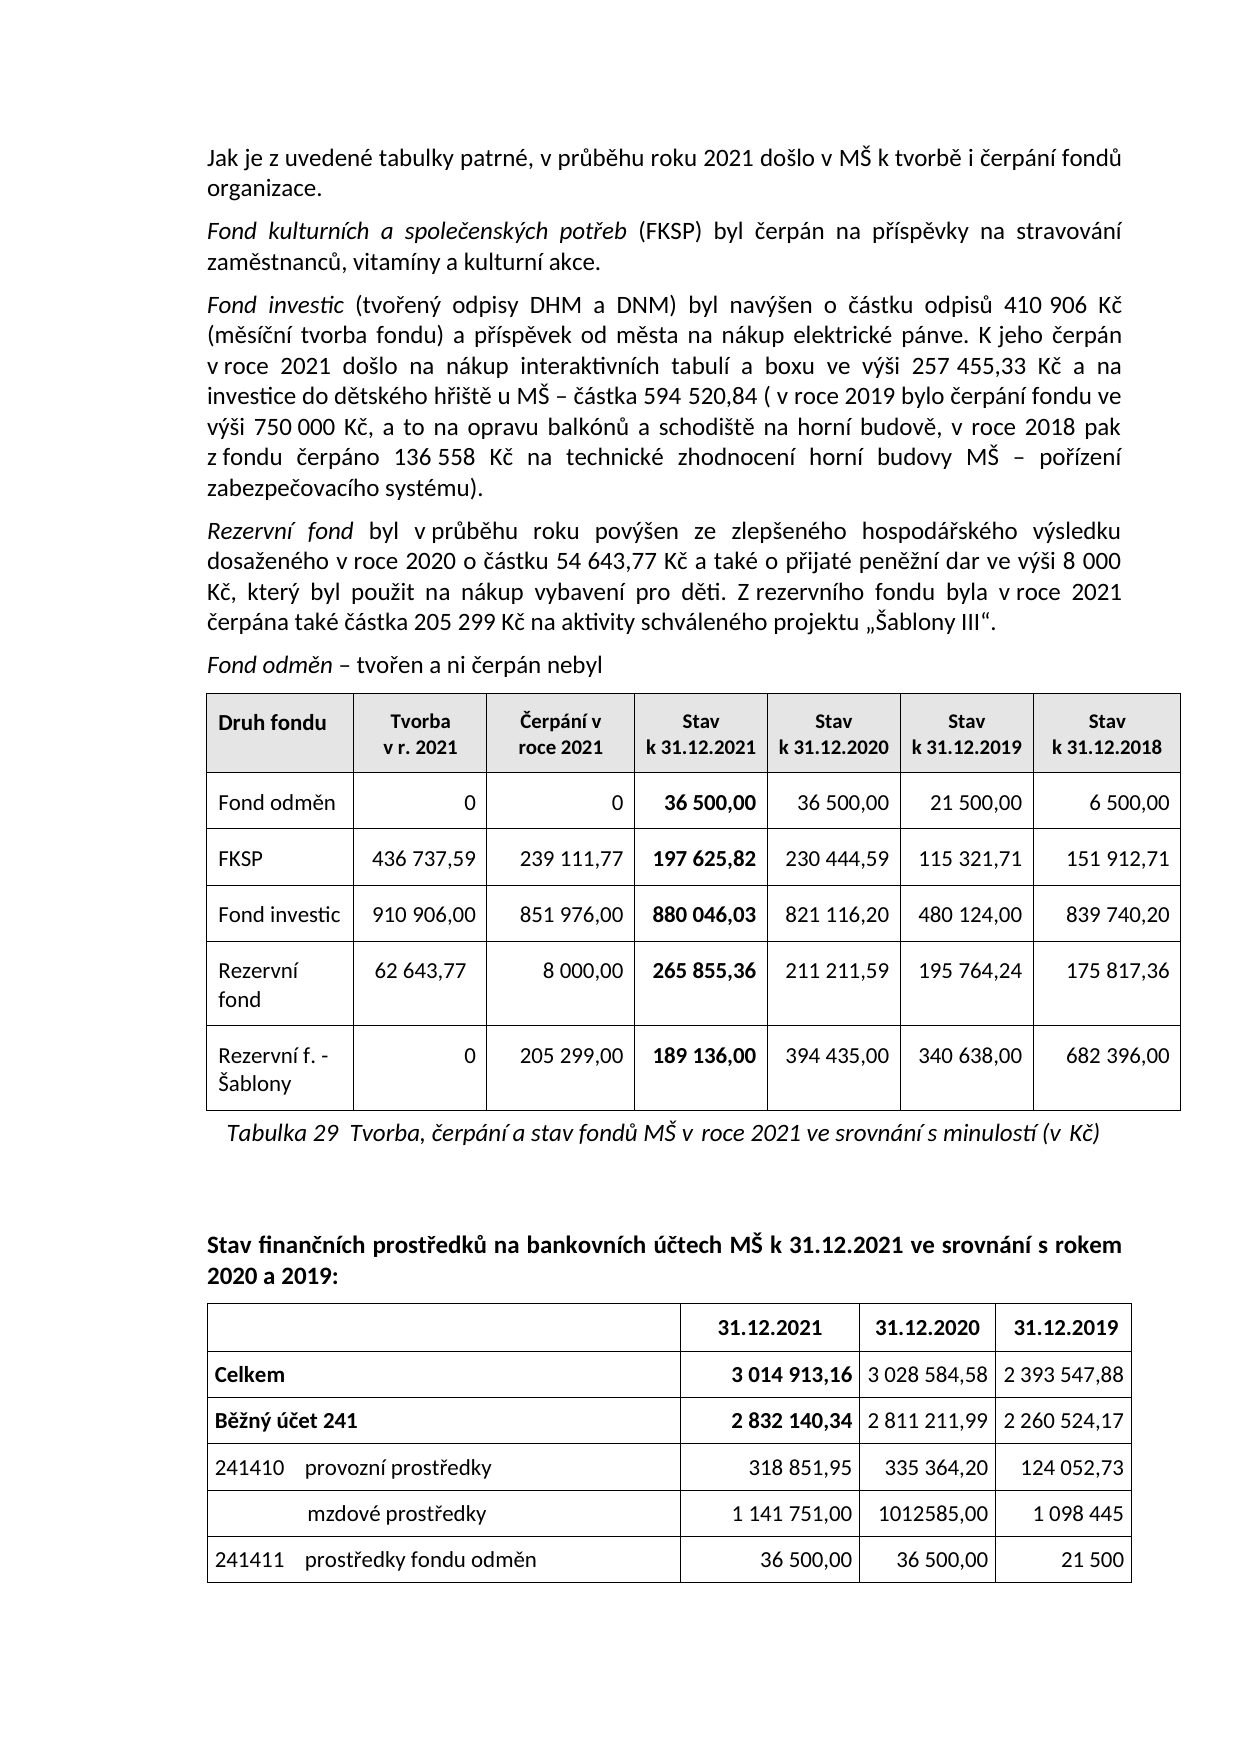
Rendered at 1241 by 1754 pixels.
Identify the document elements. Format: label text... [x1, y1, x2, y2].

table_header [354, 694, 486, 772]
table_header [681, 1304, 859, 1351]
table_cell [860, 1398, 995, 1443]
text Fond odměn – tvořen a ni čerpán nebyl [207, 649, 1122, 680]
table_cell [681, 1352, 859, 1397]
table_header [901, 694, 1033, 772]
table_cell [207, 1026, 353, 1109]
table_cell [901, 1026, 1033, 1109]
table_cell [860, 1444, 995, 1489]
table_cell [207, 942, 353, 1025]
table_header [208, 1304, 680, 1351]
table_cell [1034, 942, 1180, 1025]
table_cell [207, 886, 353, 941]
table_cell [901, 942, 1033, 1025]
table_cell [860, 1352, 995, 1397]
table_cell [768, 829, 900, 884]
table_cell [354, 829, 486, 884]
text Fond investic (tvořený odpisy DHM a DNM) byl navýšen o částku odpisů 410 906 Kč (měsíční tvorba fondu) a příspěvek od města na nákup elektrické pánve. K jeho čerpán v roce 2021 došlo na nákup interaktivních tabulí a boxu ve výši 257 455,33 Kč a na investice do dětského hřiště u MŠ – částka 594 520,84 ( v roce 2019 bylo čerpání fondu ve výši 750 000 Kč, a to na opravu balkónů a schodiště na horní budově, v roce 2018 pak z fondu čerpáno 136 558 Kč na technické zhodnocení horní budovy MŠ – pořízení zabezpečovacího systému). [207, 289, 1122, 502]
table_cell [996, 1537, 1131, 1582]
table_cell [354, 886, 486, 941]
text Fond kulturních a společenských potřeb (FKSP) byl čerpán na příspěvky na stravování zaměstnanců, vitamíny a kulturní akce. [207, 215, 1122, 276]
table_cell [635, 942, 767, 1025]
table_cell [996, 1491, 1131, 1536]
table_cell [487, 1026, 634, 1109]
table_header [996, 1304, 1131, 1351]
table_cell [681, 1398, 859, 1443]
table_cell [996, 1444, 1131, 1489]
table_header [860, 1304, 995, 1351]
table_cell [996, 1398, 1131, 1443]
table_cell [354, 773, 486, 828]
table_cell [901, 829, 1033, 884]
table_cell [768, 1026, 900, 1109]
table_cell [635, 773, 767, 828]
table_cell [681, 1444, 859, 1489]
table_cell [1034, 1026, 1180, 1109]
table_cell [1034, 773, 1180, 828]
text Jak je z uvedené tabulky patrné, v průběhu roku 2021 došlo v MŠ k tvorbě i čerpání fondů organizace. [207, 142, 1122, 203]
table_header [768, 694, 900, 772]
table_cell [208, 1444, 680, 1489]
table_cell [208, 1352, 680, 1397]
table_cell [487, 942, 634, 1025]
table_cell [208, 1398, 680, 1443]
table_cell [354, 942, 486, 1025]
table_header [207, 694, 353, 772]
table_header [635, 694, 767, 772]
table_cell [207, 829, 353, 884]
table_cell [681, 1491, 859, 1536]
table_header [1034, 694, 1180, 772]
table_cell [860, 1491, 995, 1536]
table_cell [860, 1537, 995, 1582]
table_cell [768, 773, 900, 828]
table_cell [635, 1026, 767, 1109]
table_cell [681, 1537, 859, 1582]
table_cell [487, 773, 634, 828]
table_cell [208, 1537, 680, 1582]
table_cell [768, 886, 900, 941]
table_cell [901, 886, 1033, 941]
text Tabulka 29 Tvorba, čerpání a stav fondů MŠ v roce 2021 ve srovnání s minulostí (v Kč) [207, 1117, 1122, 1147]
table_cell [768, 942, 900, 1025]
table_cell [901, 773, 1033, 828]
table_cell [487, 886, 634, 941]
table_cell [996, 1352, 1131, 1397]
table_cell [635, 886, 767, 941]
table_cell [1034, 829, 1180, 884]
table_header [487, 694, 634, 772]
text Stav finančních prostředků na bankovních účtech MŠ k 31.12.2021 ve srovnání s rokem 2020 a 2019: [207, 1229, 1122, 1291]
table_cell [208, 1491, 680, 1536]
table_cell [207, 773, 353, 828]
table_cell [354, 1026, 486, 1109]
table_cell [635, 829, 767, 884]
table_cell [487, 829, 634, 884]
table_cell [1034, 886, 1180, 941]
text Rezervní fond byl v průběhu roku povýšen ze zlepšeného hospodářského výsledku dosaženého v roce 2020 o částku 54 643,77 Kč a také o přijaté peněžní dar ve výši 8 000 Kč, který byl použit na nákup vybavení pro děti. Z rezervního fondu byla v roce 2021 čerpána také částka 205 299 Kč na aktivity schváleného projektu „Šablony III“. [207, 515, 1122, 637]
